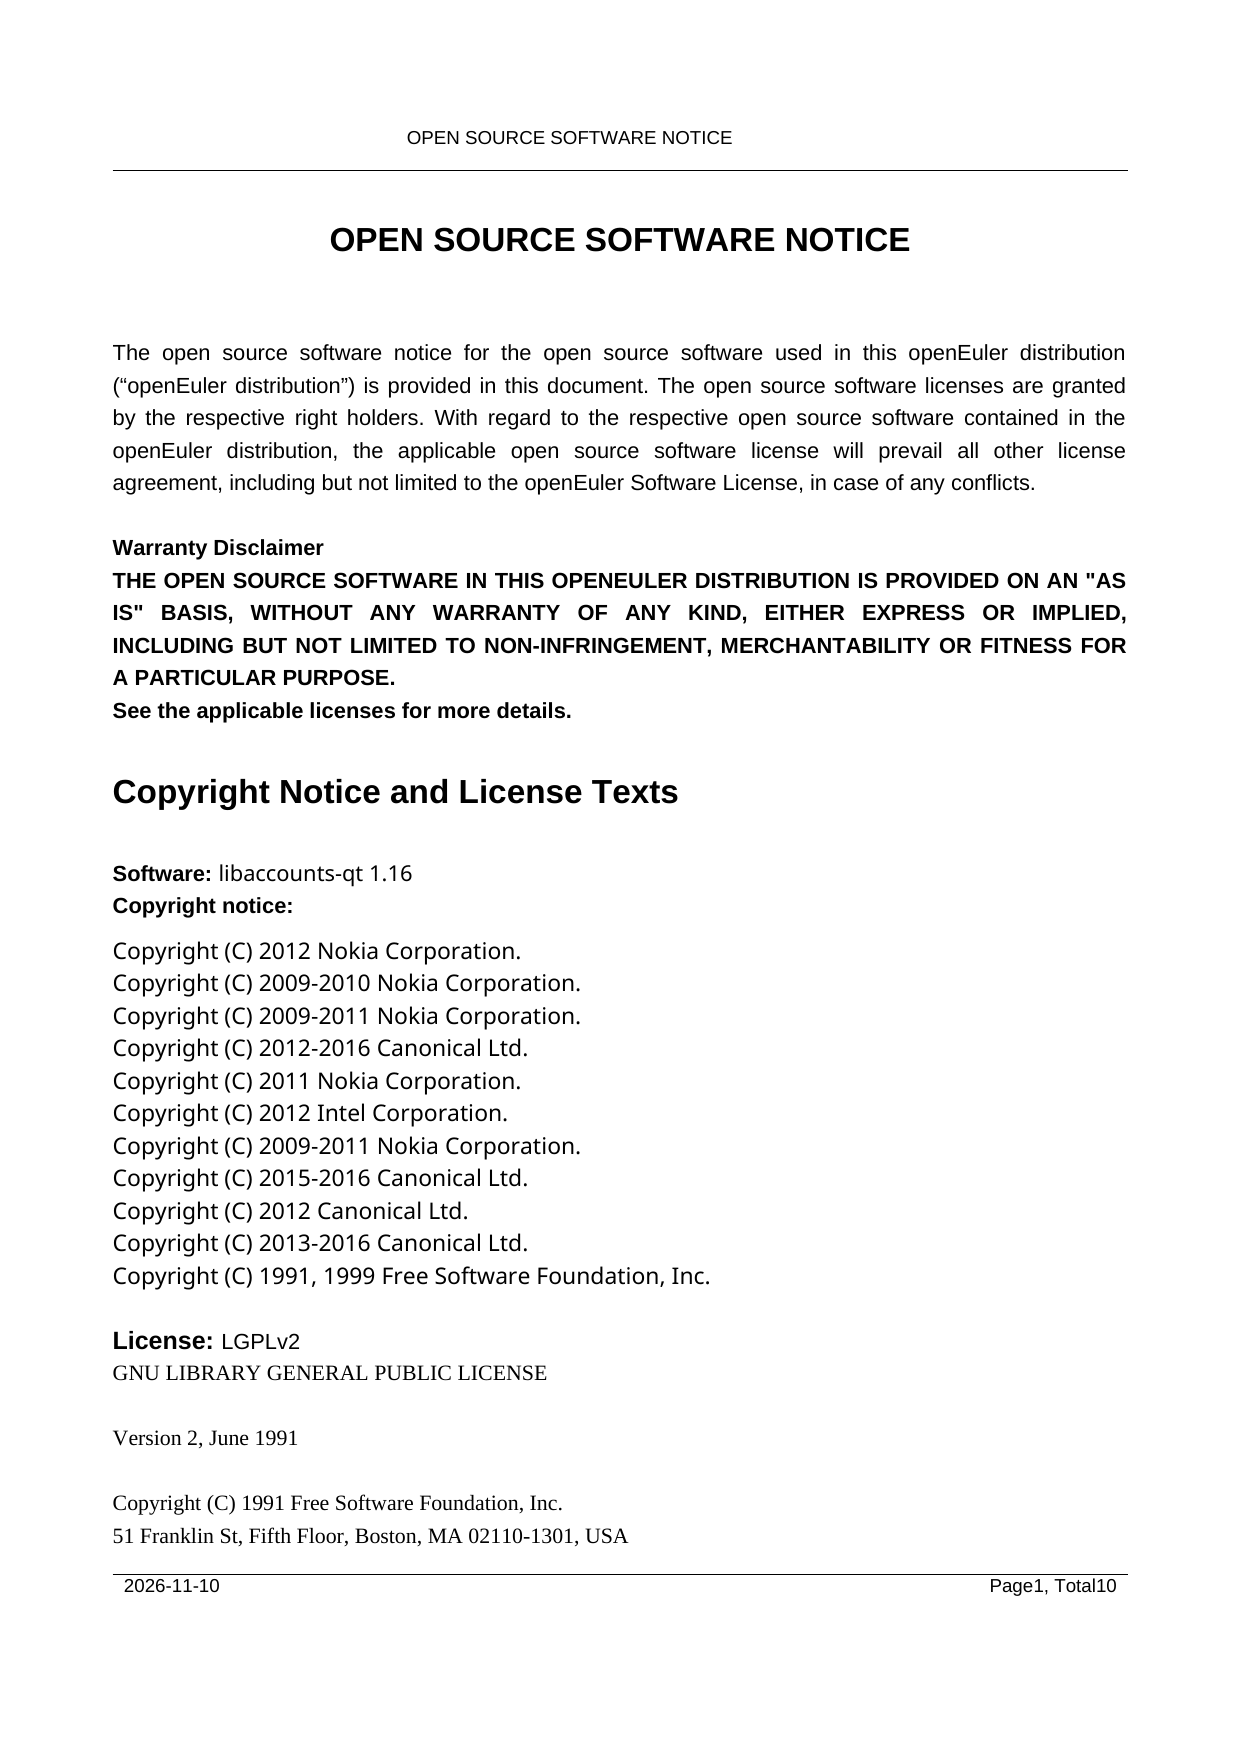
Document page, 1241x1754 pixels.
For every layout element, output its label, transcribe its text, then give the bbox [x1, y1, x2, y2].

text Warranty Disclaimer [112, 531, 1128, 564]
text License: LGPLv2 [112, 1324, 1128, 1356]
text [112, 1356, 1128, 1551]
text THE OPEN SOURCE SOFTWARE IN THIS OPENEULER DISTRIBUTION IS PROVIDED ON AN "AS IS" BASIS, WITHOUT ANY WARRANTY OF ANY KIND, EITHER EXPRESS OR IMPLIED, INCLUDING BUT NOT LIMITED TO NON-INFRINGEMENT, MERCHANTABILITY OR FITNESS FOR A PARTICULAR PURPOSE. See the applicable licenses for more details. [112, 564, 1128, 726]
title Software: libaccounts-qt 1.16 [112, 856, 1128, 889]
text Copyright (C) 2012 Nokia Corporation. Copyright (C) 2009-2010 Nokia Corporation. Copyright (C) 2009-2011 Nokia Corporation. Copyright (C) 2012-2016 Canonical Ltd. Copyright (C) 2011 Nokia Corporation. Copyright (C) 2012 Intel Corporation. Copyright (C) 2009-2011 Nokia Corporation. Copyright (C) 2015-2016 Canonical Ltd. Copyright (C) 2012 Canonical Ltd. Copyright (C) 2013-2016 Canonical Ltd. Copyright (C) 1991, 1999 Free Software Foundation, Inc. [112, 934, 1128, 1324]
text OPEN SOURCE SOFTWARE NOTICE [112, 206, 1128, 271]
text The open source software notice for the open source software used in this openEuler distribution (“openEuler distribution”) is provided in this document. The open source software licenses are granted by the respective right holders. With regard to the respective open source software contained in the openEuler distribution, the applicable open source software license will prevail all other license agreement, including but not limited to the openEuler Software License, in case of any conflicts. [112, 336, 1128, 499]
text Copyright Notice and License Texts [112, 759, 1128, 824]
text Copyright notice: [112, 889, 1128, 921]
